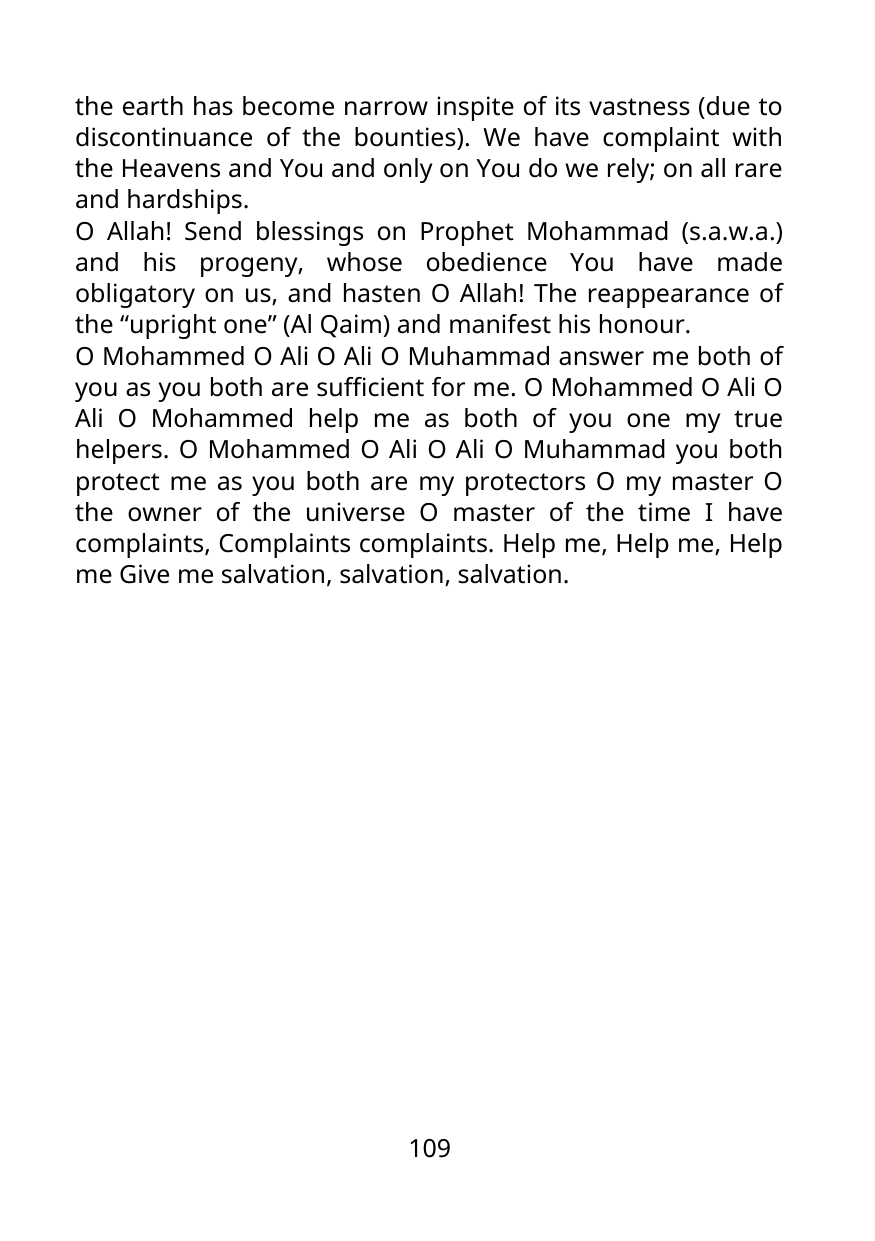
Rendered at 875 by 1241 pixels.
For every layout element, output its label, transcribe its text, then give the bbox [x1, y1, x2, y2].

text O Mohammed O Ali O Ali O Muhammad answer me both of you as you both are sufficient for me. O Mohammed O Ali O Ali O Mohammed help me as both of you one my true helpers. O Mohammed O Ali O Ali O Muhammad you both protect me as you both are my protectors O my master O the owner of the universe O master of the time I have complaints, Complaints complaints. Help me, Help me, Help me Give me salvation, salvation, salvation. [75, 340, 784, 590]
text O Allah! Send blessings on Prophet Mohammad (s.a.w.a.) and his progeny, whose obedience You have made obligatory on us, and hasten O Allah! The reappearance of the “upright one” (Al Qaim) and manifest his honour. [75, 215, 784, 340]
